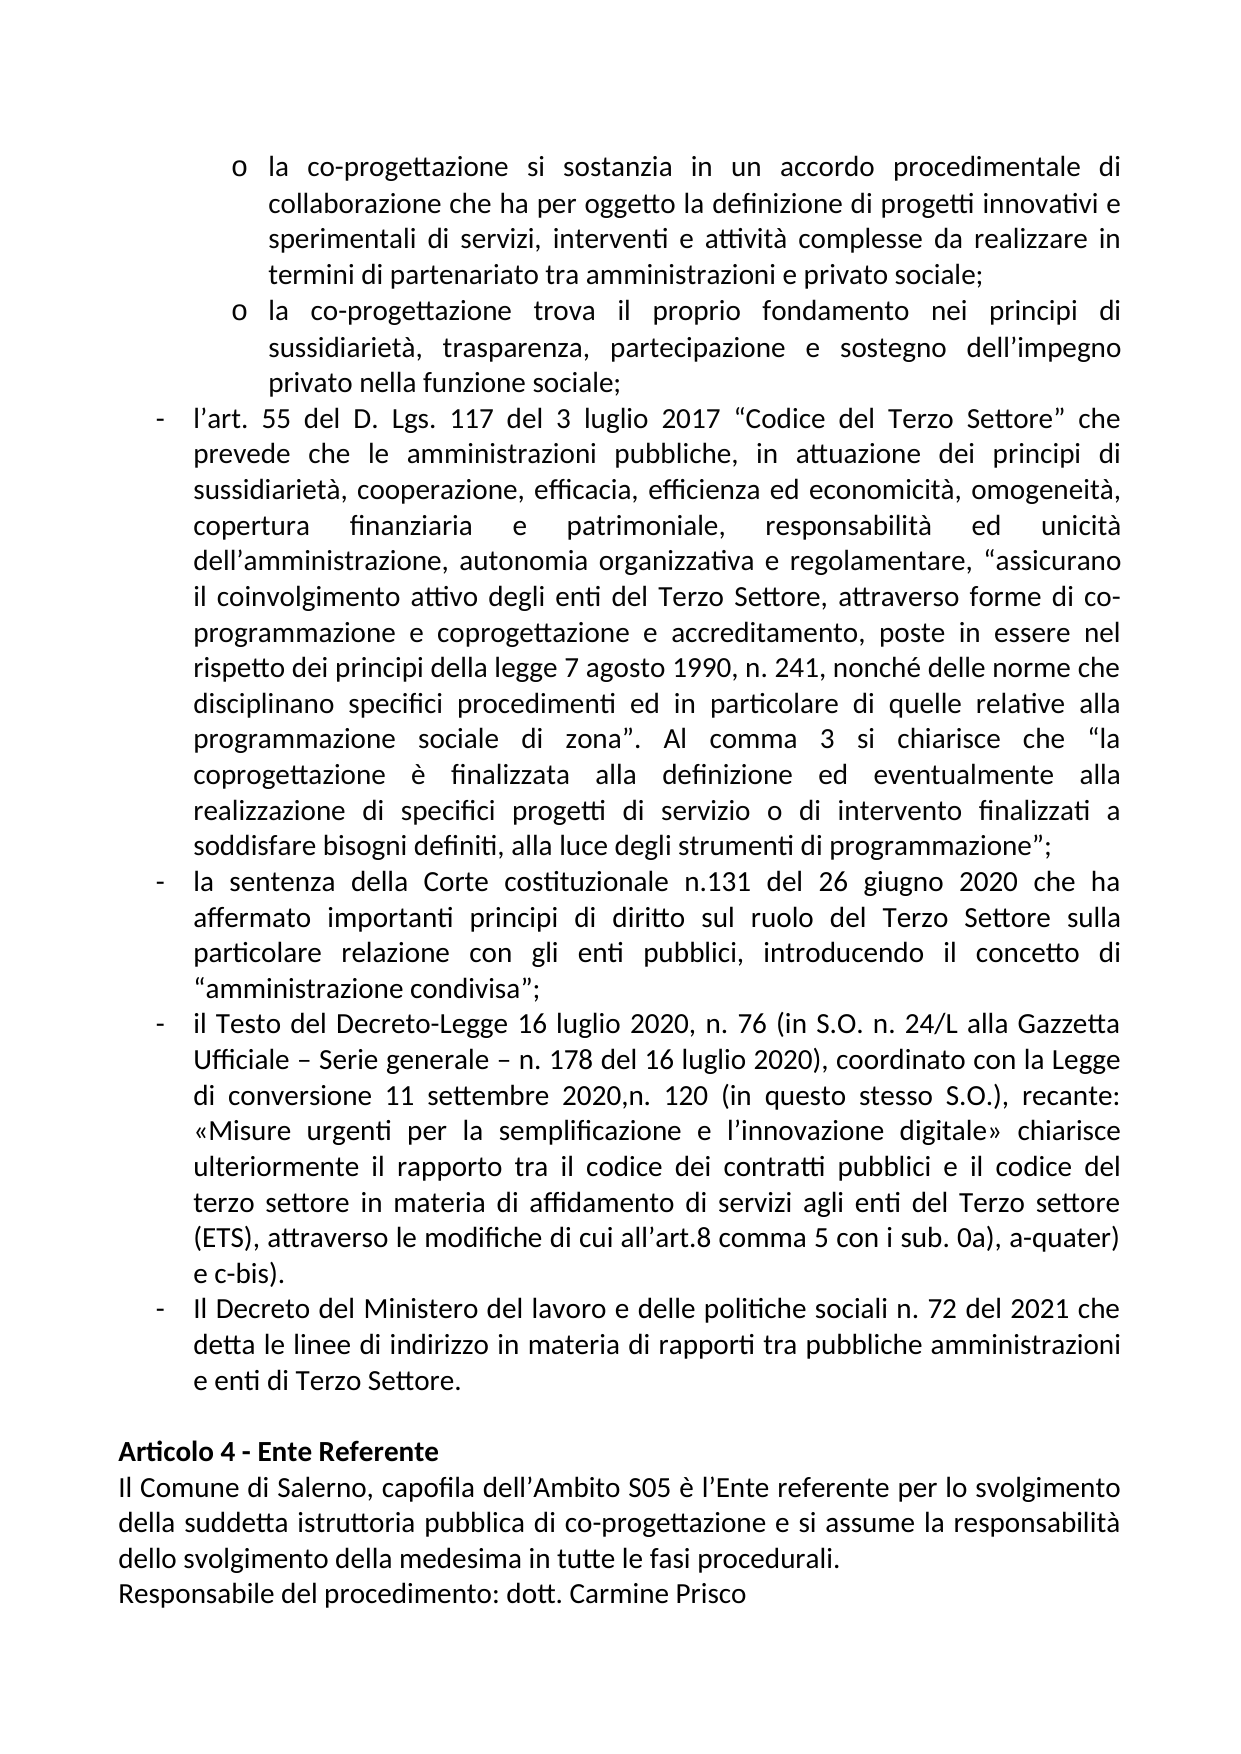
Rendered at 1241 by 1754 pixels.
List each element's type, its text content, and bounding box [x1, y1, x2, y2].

list la co-progettazione trova il proprio fondamento nei principi di sussidiarietà, trasparenza, partecipazione e sostegno dell’impegno privato nella funzione sociale; [231, 292, 1122, 400]
list la sentenza della Corte costituzionale n.131 del 26 giugno 2020 che ha affermato importanti principi di diritto sul ruolo del Terzo Settore sulla particolare relazione con gli enti pubblici, introducendo il concetto di “amministrazione condivisa”; [156, 863, 1122, 1006]
list Il Decreto del Ministero del lavoro e delle politiche sociali n. 72 del 2021 che detta le linee di indirizzo in materia di rapporti tra pubbliche amministrazioni e enti di Terzo Settore. [156, 1291, 1122, 1397]
text Articolo 4 - Ente Referente [118, 1433, 1122, 1469]
text Il Comune di Salerno, capofila dell’Ambito S05 è l’Ente referente per lo svolgimento della suddetta istruttoria pubblica di co-progettazione e si assume la responsabilità dello svolgimento della medesima in tutte le fasi procedurali. [118, 1469, 1122, 1576]
list il Testo del Decreto-Legge 16 luglio 2020, n. 76 (in S.O. n. 24/L alla Gazzetta Ufficiale – Serie generale – n. 178 del 16 luglio 2020), coordinato con la Legge di conversione 11 settembre 2020,n. 120 (in questo stesso S.O.), recante: «Misure urgenti per la semplificazione e l’innovazione digitale» chiarisce ulteriormente il rapporto tra il codice dei contratti pubblici e il codice del terzo settore in materia di affidamento di servizi agli enti del Terzo settore (ETS), attraverso le modifiche di cui all’art.8 comma 5 con i sub. 0a), a-quater) e c-bis). [156, 1006, 1122, 1291]
text Responsabile del procedimento: dott. Carmine Prisco [118, 1576, 1122, 1611]
list la co-progettazione si sostanzia in un accordo procedimentale di collaborazione che ha per oggetto la definizione di progetti innovativi e sperimentali di servizi, interventi e attività complesse da realizzare in termini di partenariato tra amministrazioni e privato sociale; [231, 148, 1122, 292]
list l’art. 55 del D. Lgs. 117 del 3 luglio 2017 “Codice del Terzo Settore” che prevede che le amministrazioni pubbliche, in attuazione dei principi di sussidiarietà, cooperazione, efficacia, efficienza ed economicità, omogeneità, copertura finanziaria e patrimoniale, responsabilità ed unicità dell’amministrazione, autonomia organizzativa e regolamentare, “assicurano il coinvolgimento attivo degli enti del Terzo Settore, attraverso forme di co-programmazione e coprogettazione e accreditamento, poste in essere nel rispetto dei principi della legge 7 agosto 1990, n. 241, nonché delle norme che disciplinano specifici procedimenti ed in particolare di quelle relative alla programmazione sociale di zona”. Al comma 3 si chiarisce che “la coprogettazione è finalizzata alla definizione ed eventualmente alla realizzazione di specifici progetti di servizio o di intervento finalizzati a soddisfare bisogni definiti, alla luce degli strumenti di programmazione”; [156, 400, 1122, 863]
